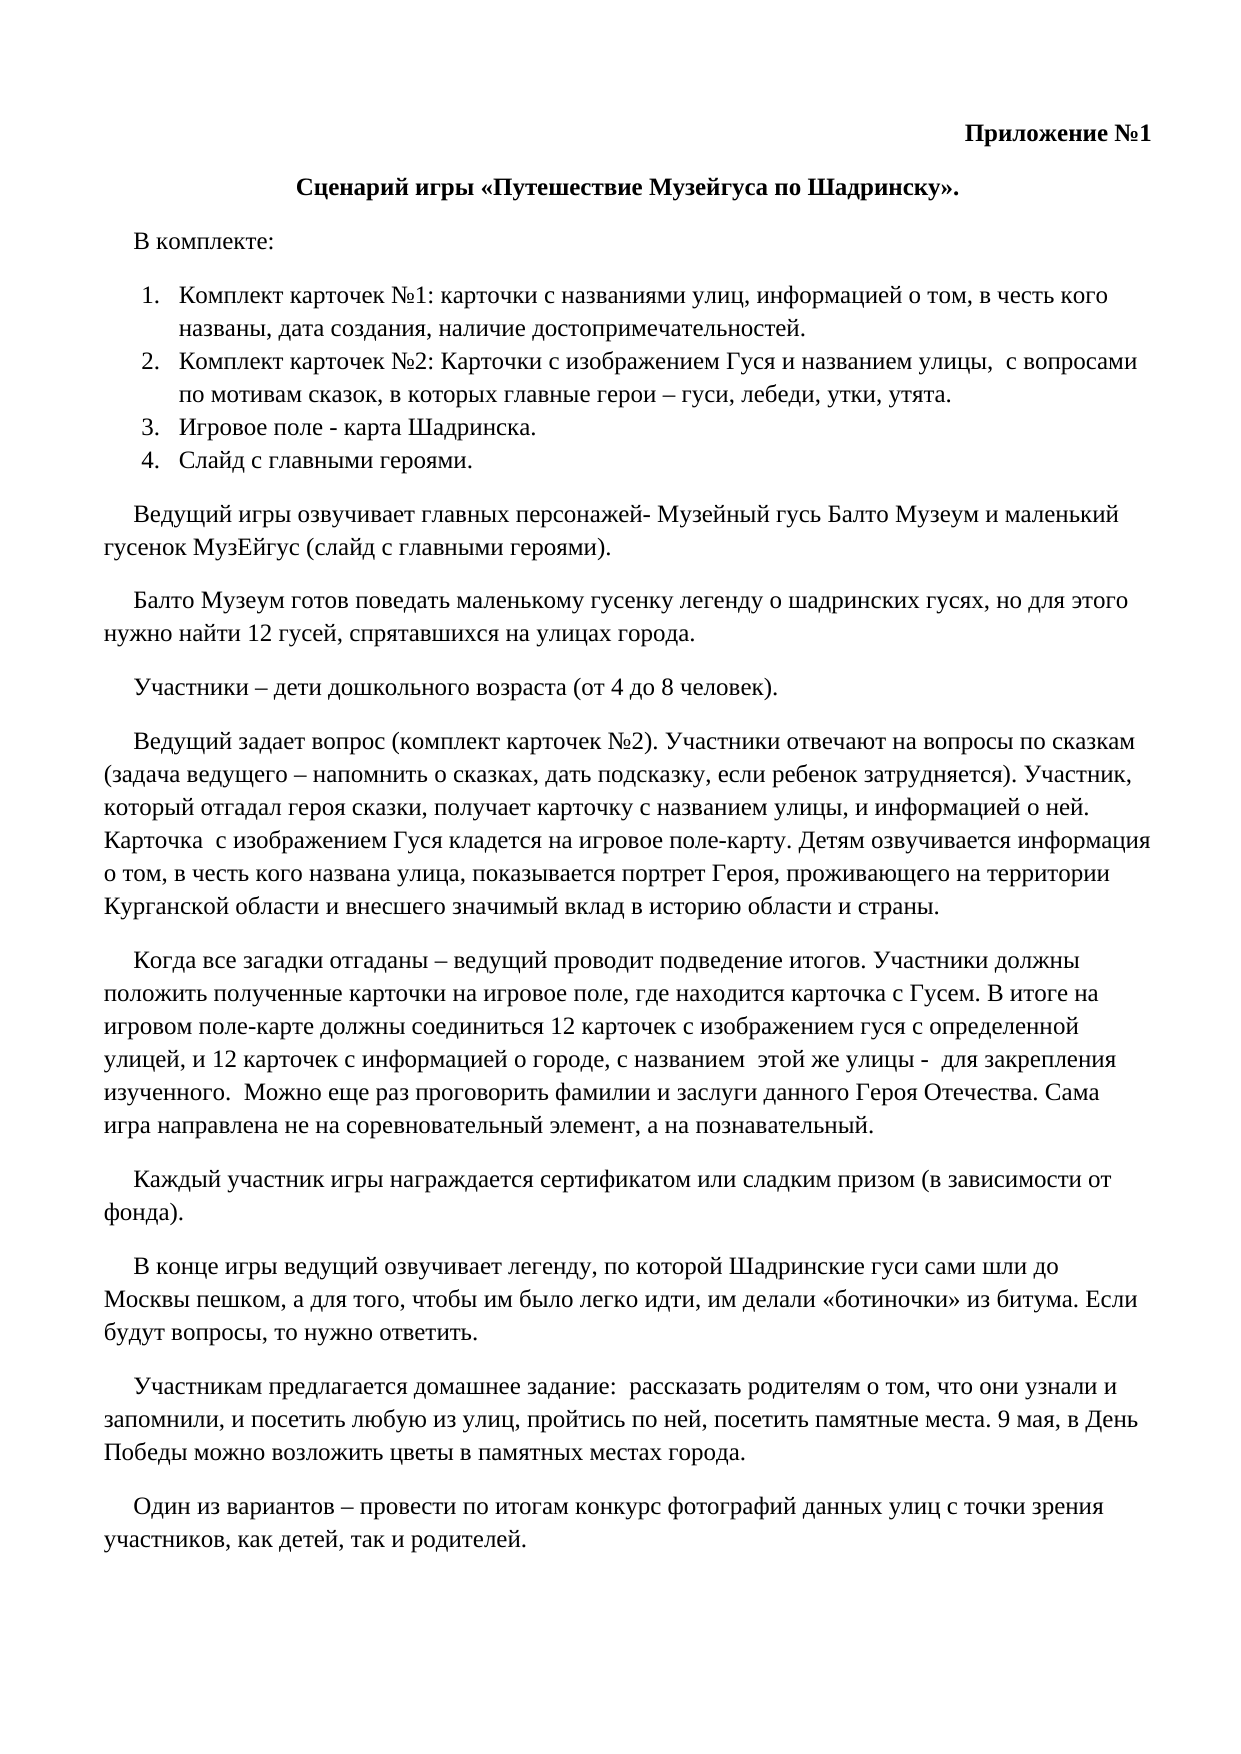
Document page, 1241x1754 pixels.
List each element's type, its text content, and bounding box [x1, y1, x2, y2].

text Ведущий игры озвучивает главных персонажей- Музейный гусь Балто Музеум и маленький гусенок МузЕйгус (слайд с главными героями). [103, 499, 1152, 560]
list Слайд с главными героями. [141, 445, 1152, 473]
text Каждый участник игры награждается сертификатом или сладким призом (в зависимости от фонда). [103, 1164, 1152, 1226]
text Один из вариантов – провести по итогам конкурс фотографий данных улиц с точки зрения участников, как детей, так и родителей. [103, 1491, 1152, 1553]
text В конце игры ведущий озвучивает легенду, по которой Шадринские гуси сами шли до Москвы пешком, а для того, чтобы им было легко идти, им делали «ботиночки» из битума. Если будут вопросы, то нужно ответить. [103, 1251, 1152, 1346]
text Балто Музеум готов поведать маленькому гусенку легенду о шадринских гусях, но для этого нужно найти 12 гусей, спрятавшихся на улицах города. [103, 586, 1152, 647]
list Комплект карточек №2: Карточки с изображением Гуся и названием улицы, с вопросами по мотивам сказок, в которых главные герои – гуси, лебеди, утки, утята. [141, 346, 1152, 407]
text Приложение №1 [103, 118, 1152, 147]
text Ведущий задает вопрос (комплект карточек №2). Участники отвечают на вопросы по сказкам (задача ведущего – напомнить о сказках, дать подсказку, если ребенок затрудняется). Участник, который отгадал героя сказки, получает карточку с названием улицы, и информацией о ней. Карточка с изображением Гуся кладется на игровое поле-карту. Детям озвучивается информация о том, в честь кого названа улица, показывается портрет Героя, проживающего на территории Курганской области и внесшего значимый вклад в историю области и страны. [103, 726, 1152, 920]
text Участники – дети дошкольного возраста (от 4 до 8 человек). [103, 672, 1152, 701]
text Участникам предлагается домашнее задание: рассказать родителям о том, что они узнали и запомнили, и посетить любую из улиц, пройтись по ней, посетить памятные места. 9 мая, в День Победы можно возложить цветы в памятных местах города. [103, 1371, 1152, 1466]
text Когда все загадки отгаданы – ведущий проводит подведение итогов. Участники должны положить полученные карточки на игровое поле, где находится карточка с Гусем. В итоге на игровом поле-карте должны соединиться 12 карточек с изображением гуся с определенной улицей, и 12 карточек с информацией о городе, с названием этой же улицы - для закрепления изученного. Можно еще раз проговорить фамилии и заслуги данного Героя Отечества. Сама игра направлена не на соревновательный элемент, а на познавательный. [103, 945, 1152, 1139]
list Игровое поле - карта Шадринска. [141, 412, 1152, 441]
text В комплекте: [103, 226, 1152, 254]
text Сценарий игры «Путешествие Музейгуса по Шадринску». [103, 172, 1152, 201]
list Комплект карточек №1: карточки с названиями улиц, информацией о том, в честь кого названы, дата создания, наличие достопримечательностей. [141, 280, 1152, 341]
